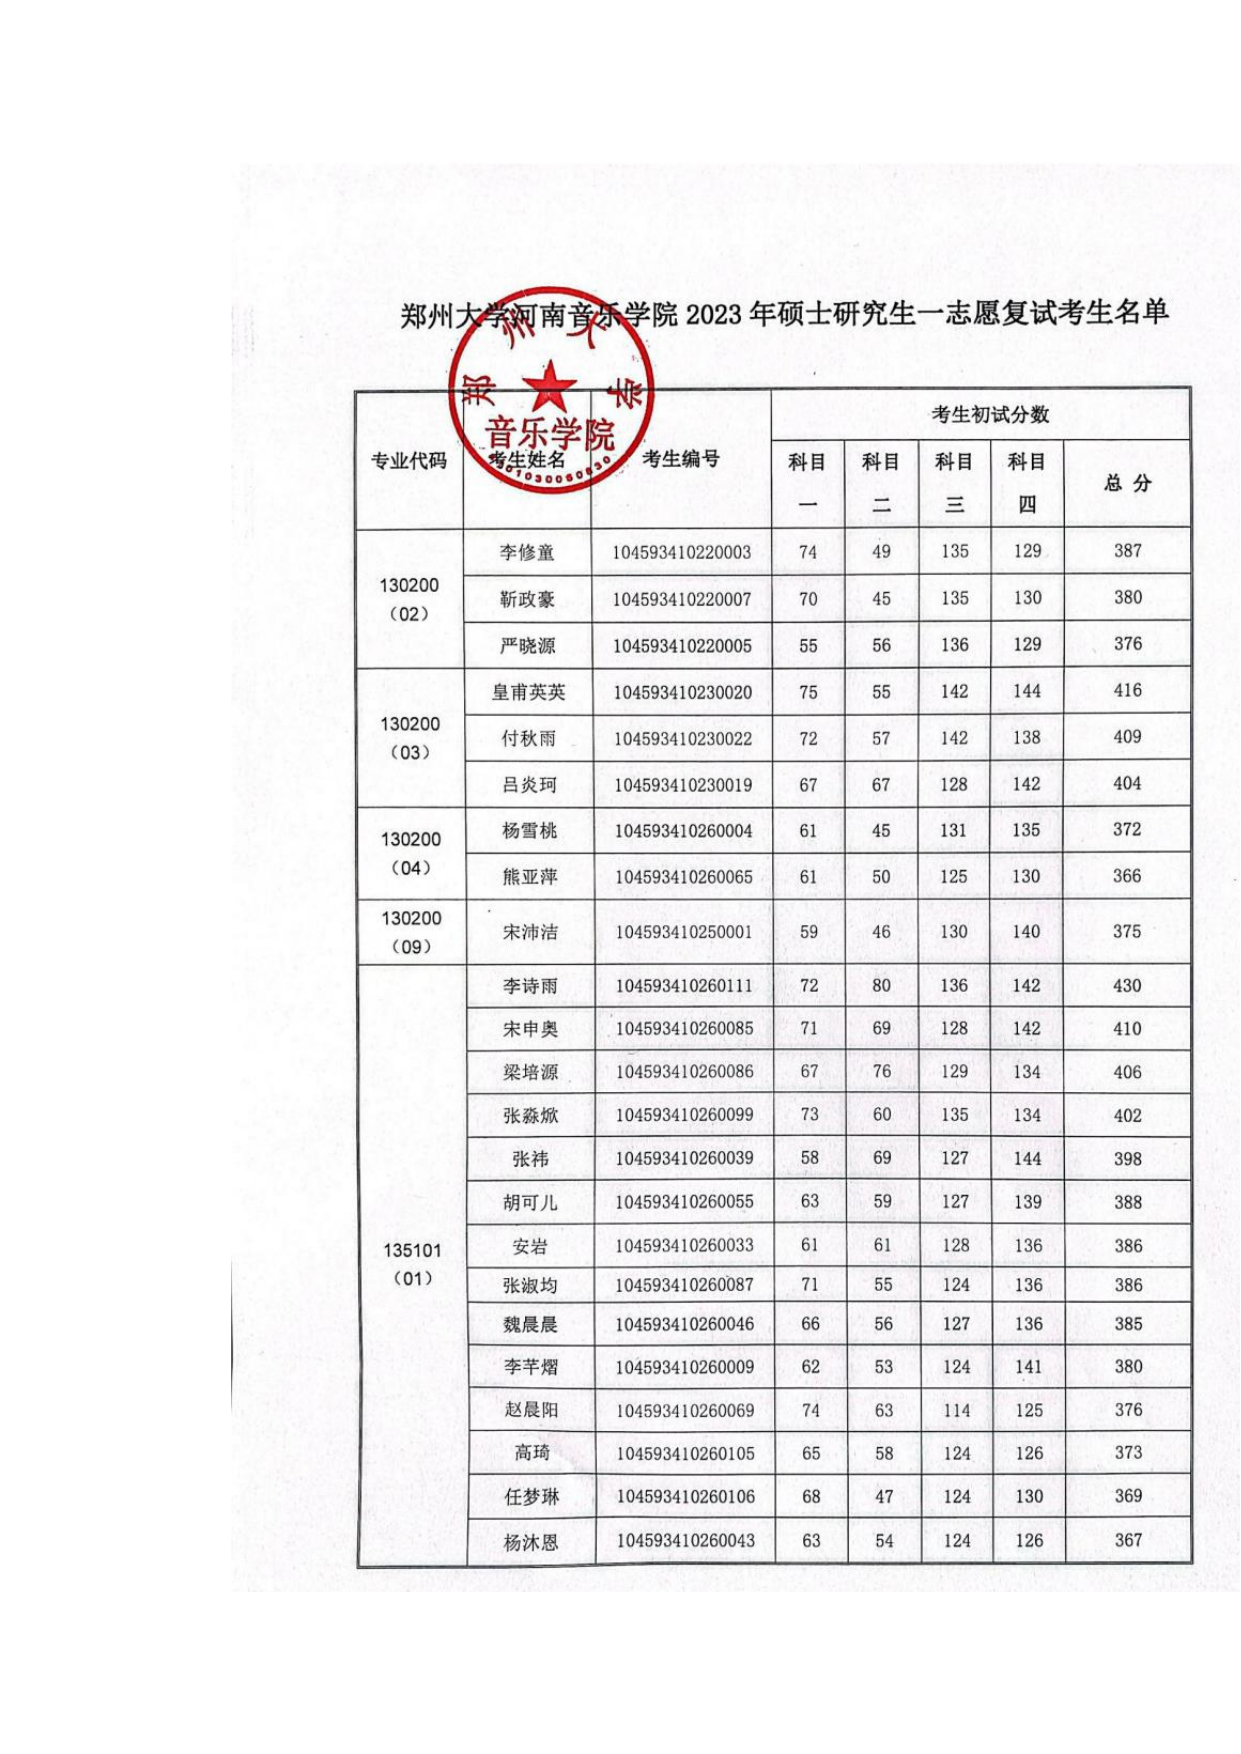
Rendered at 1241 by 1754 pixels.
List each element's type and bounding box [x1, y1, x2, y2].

picture [231, 162, 1241, 1592]
